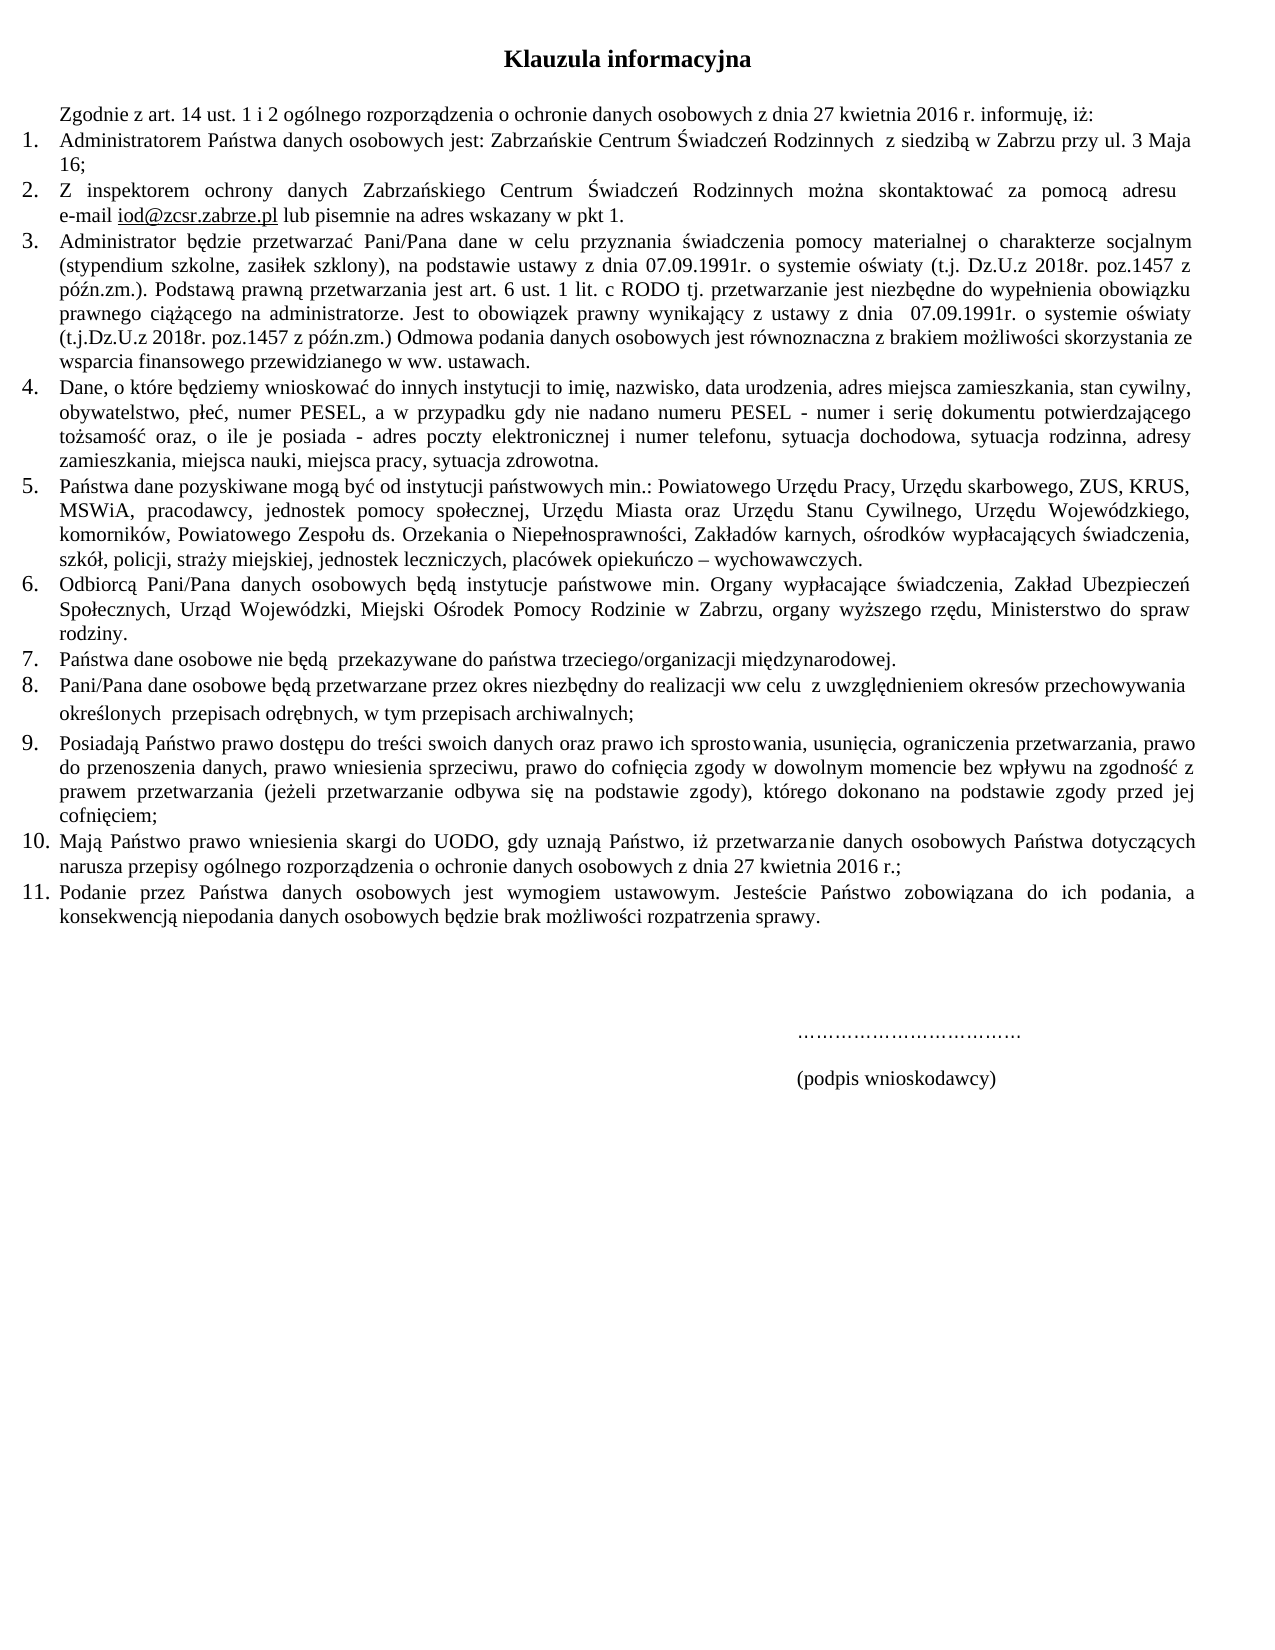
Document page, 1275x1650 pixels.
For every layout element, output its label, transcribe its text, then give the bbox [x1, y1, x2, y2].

list Mają Państwo prawo wniesienia skargi do UODO, gdy uznają Państwo, iż przetwarzanie danych osobowych Państwa dotyczących narusza przepisy ogólnego rozporządzenia o ochronie danych osobowych z dnia 27 kwietnia 2016 r.; [22, 827, 1196, 878]
list Posiadają Państwo prawo dostępu do treści swoich danych oraz prawo ich sprostowania, usunięcia, ograniczenia przetwarzania, prawo do przenoszenia danych, prawo wniesienia sprzeciwu, prawo do cofnięcia zgody w dowolnym momencie bez wpływu na zgodność z prawem przetwarzania (jeżeli przetwarzanie odbywa się na podstawie zgody), którego dokonano na podstawie zgody przed jej cofnięciem; [22, 729, 1196, 827]
list Administratorem Państwa danych osobowych jest: Zabrzańskie Centrum Świadczeń Rodzinnych z siedzibą w Zabrzu przy ul. 3 Maja 16; [22, 126, 1193, 176]
text (podpis wnioskodawcy) [723, 1065, 1196, 1089]
text Zgodnie z art. 14 ust. 1 i 2 ogólnego rozporządzenia o ochronie danych osobowych z dnia 27 kwietnia 2016 r. informuję, iż: [59, 102, 1196, 126]
list Pani/Pana dane osobowe będą przetwarzane przez okres niezbędny do realizacji ww celu z uwzględnieniem okresów przechowywania określonych przepisach odrębnych, w tym przepisach archiwalnych; [22, 671, 1196, 725]
list Dane, o które będziemy wnioskować do innych instytucji to imię, nazwisko, data urodzenia, adres miejsca zamieszkania, stan cywilny, obywatelstwo, płeć, numer PESEL, a w przypadku gdy nie nadano numeru PESEL - numer i serię dokumentu potwierdzającego tożsamość oraz, o ile je posiada - adres poczty elektronicznej i numer telefonu, sytuacja dochodowa, sytuacja rodzinna, adresy zamieszkania, miejsca nauki, miejsca pracy, sytuacja zdrowotna. [22, 373, 1193, 472]
list Państwa dane osobowe nie będą przekazywane do państwa trzeciego/organizacji międzynarodowej. [22, 645, 1191, 671]
list Administrator będzie przetwarzać Pani/Pana dane w celu przyznania świadczenia pomocy materialnej o charakterze socjalnym (stypendium szkolne, zasiłek szklony), na podstawie ustawy z dnia 07.09.1991r. o systemie oświaty (t.j. Dz.U.z 2018r. poz.1457 z późn.zm.). Podstawą prawną przetwarzania jest art. 6 ust. 1 lit. c RODO tj. przetwarzanie jest niezbędne do wypełnienia obowiązku prawnego ciążącego na administratorze. Jest to obowiązek prawny wynikający z ustawy z dnia 07.09.1991r. o systemie oświaty (t.j.Dz.U.z 2018r. poz.1457 z późn.zm.) Odmowa podania danych osobowych jest równoznaczna z brakiem możliwości skorzystania ze wsparcia finansowego przewidzianego w ww. ustawach. [22, 227, 1193, 373]
list Odbiorcą Pani/Pana danych osobowych będą instytucje państwowe min. Organy wypłacające świadczenia, Zakład Ubezpieczeń Społecznych, Urząd Wojewódzki, Miejski Ośrodek Pomocy Rodzinie w Zabrzu, organy wyższego rzędu, Ministerstwo do spraw rodziny. [22, 571, 1191, 645]
list Podanie przez Państwa danych osobowych jest wymogiem ustawowym. Jesteście Państwo zobowiązana do ich podania, a konsekwencją niepodania danych osobowych będzie brak możliwości rozpatrzenia sprawy. [22, 878, 1196, 928]
text ……………………………… [723, 1017, 1196, 1043]
list Państwa dane pozyskiwane mogą być od instytucji państwowych min.: Powiatowego Urzędu Pracy, Urzędu skarbowego, ZUS, KRUS, MSWiA, pracodawcy, jednostek pomocy społecznej, Urzędu Miasta oraz Urzędu Stanu Cywilnego, Urzędu Wojewódzkiego, komorników, Powiatowego Zespołu ds. Orzekania o Niepełnosprawności, Zakładów karnych, ośrodków wypłacających świadczenia, szkół, policji, straży miejskiej, jednostek leczniczych, placówek opiekuńczo – wychowawczych. [22, 472, 1191, 571]
list Z inspektorem ochrony danych Zabrzańskiego Centrum Świadczeń Rodzinnych można skontaktować za pomocą adresu e-mail iod@zcsr.zabrze.pl lub pisemnie na adres wskazany w pkt 1. [22, 176, 1193, 227]
text Klauzula informacyjna [59, 44, 1196, 73]
